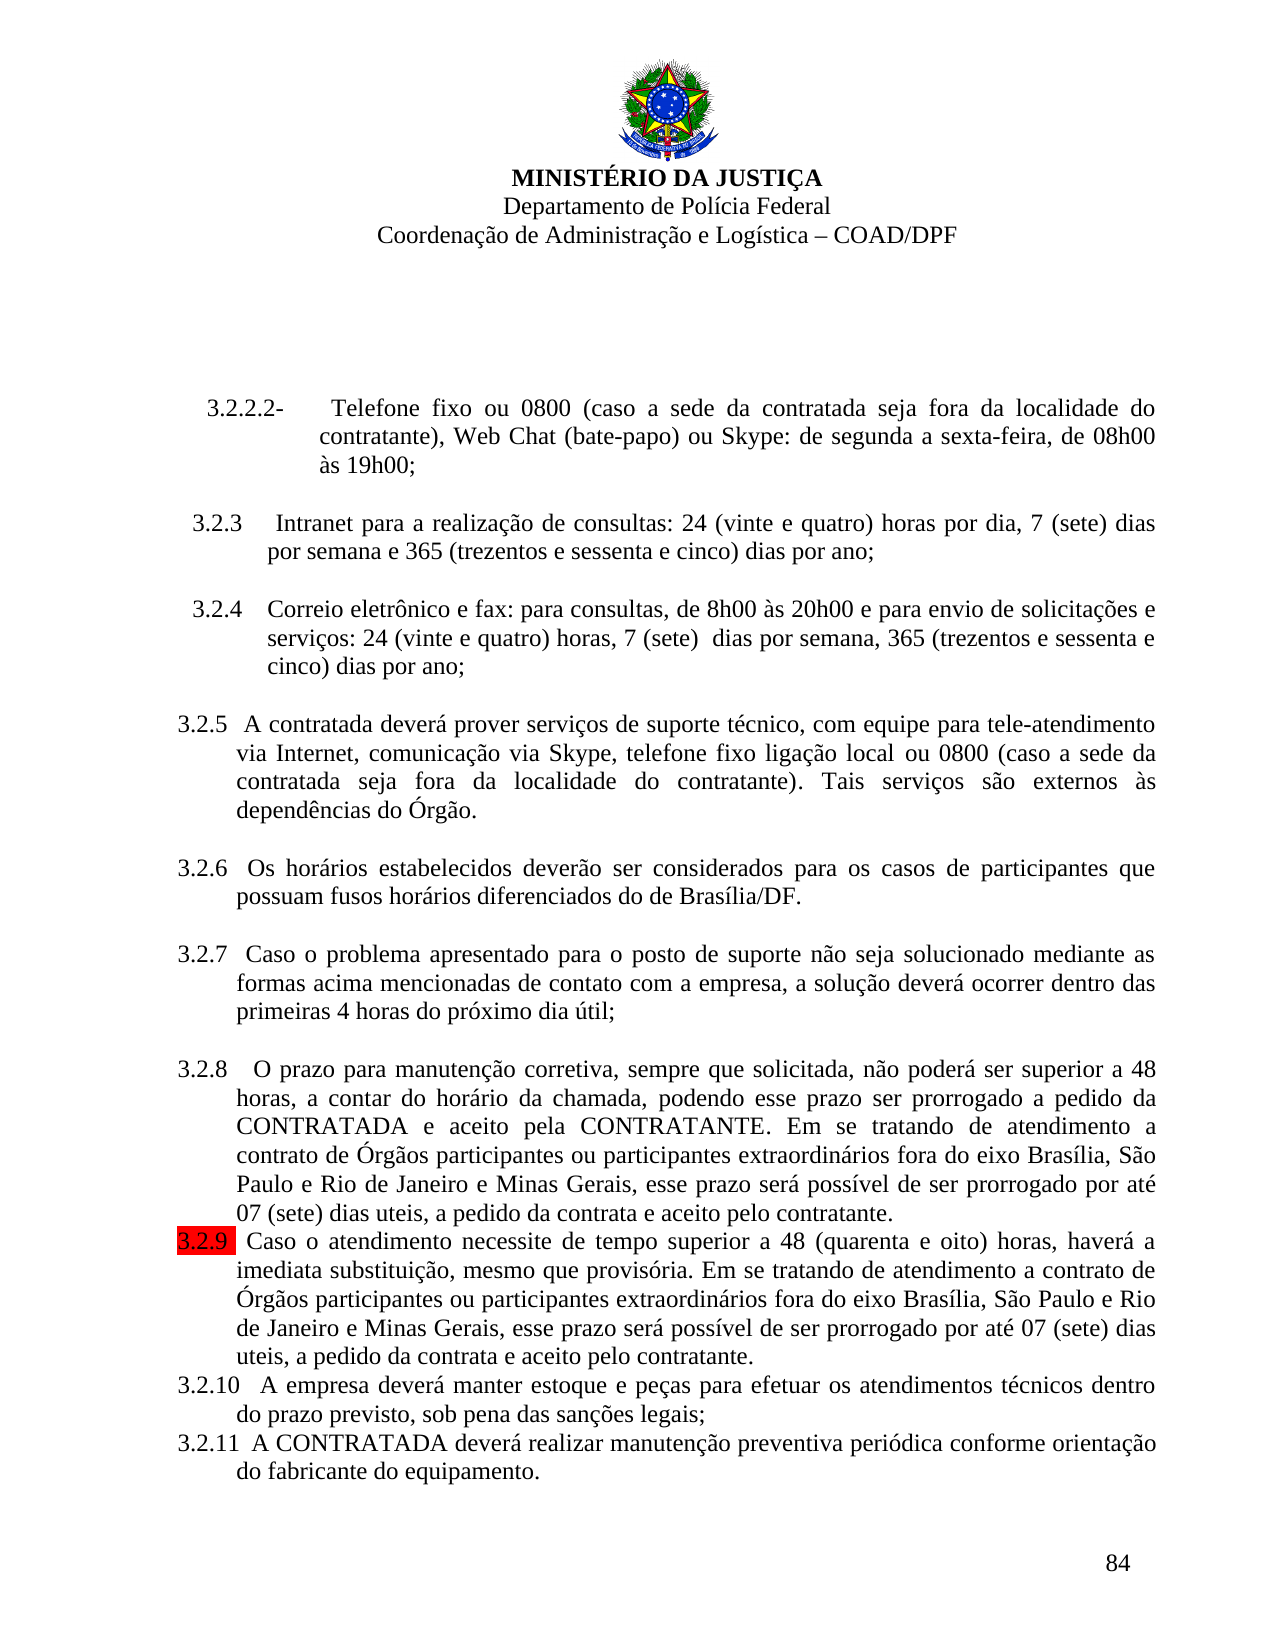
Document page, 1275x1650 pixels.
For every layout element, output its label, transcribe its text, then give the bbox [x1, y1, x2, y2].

picture [613, 56, 720, 163]
list Caso o problema apresentado para o posto de suporte não seja solucionado mediante as formas acima mencionadas de contato com a empresa, a solução deverá ocorrer dentro das primeiras 4 horas do próximo dia útil; [177, 939, 1157, 1025]
list Correio eletrônico e fax: para consultas, de 8h00 às 20h00 e para envio de solicitações e serviços: 24 (vinte e quatro) horas, 7 (sete) dias por semana, 365 (trezentos e sessenta e cinco) dias por ano; [192, 594, 1157, 680]
list A empresa deverá manter estoque e peças para efetuar os atendimentos técnicos dentro do prazo previsto, sob pena das sanções legais; [177, 1370, 1157, 1428]
list Telefone fixo ou 0800 (caso a sede da contratada seja fora da localidade do contratante), Web Chat (bate-papo) ou Skype: de segunda a sexta-feira, de 08h00 às 19h00; [207, 393, 1157, 479]
list A contratada deverá prover serviços de suporte técnico, com equipe para tele-atendimento via Internet, comunicação via Skype, telefone fixo ligação local ou 0800 (caso a sede da contratada seja fora da localidade do contratante). Tais serviços são externos às dependências do Órgão. [177, 709, 1157, 824]
list Intranet para a realização de consultas: 24 (vinte e quatro) horas por dia, 7 (sete) dias por semana e 365 (trezentos e sessenta e cinco) dias por ano; [192, 508, 1157, 565]
list Os horários estabelecidos deverão ser considerados para os casos de participantes que possuam fusos horários diferenciados do de Brasília/DF. [177, 853, 1157, 910]
list Caso o atendimento necessite de tempo superior a 48 (quarenta e oito) horas, haverá a imediata substituição, mesmo que provisória. Em se tratando de atendimento a contrato de Órgãos participantes ou participantes extraordinários fora do eixo Brasília, São Paulo e Rio de Janeiro e Minas Gerais, esse prazo será possível de ser prorrogado por até 07 (sete) dias uteis, a pedido da contrata e aceito pelo contratante. [177, 1226, 1157, 1370]
list A CONTRATADA deverá realizar manutenção preventiva periódica conforme orientação do fabricante do equipamento. [177, 1428, 1157, 1485]
list O prazo para manutenção corretiva, sempre que solicitada, não poderá ser superior a 48 horas, a contar do horário da chamada, podendo esse prazo ser prorrogado a pedido da CONTRATADA e aceito pela CONTRATANTE. Em se tratando de atendimento a contrato de Órgãos participantes ou participantes extraordinários fora do eixo Brasília, São Paulo e Rio de Janeiro e Minas Gerais, esse prazo será possível de ser prorrogado por até 07 (sete) dias uteis, a pedido da contrata e aceito pelo contratante. [177, 1054, 1157, 1226]
